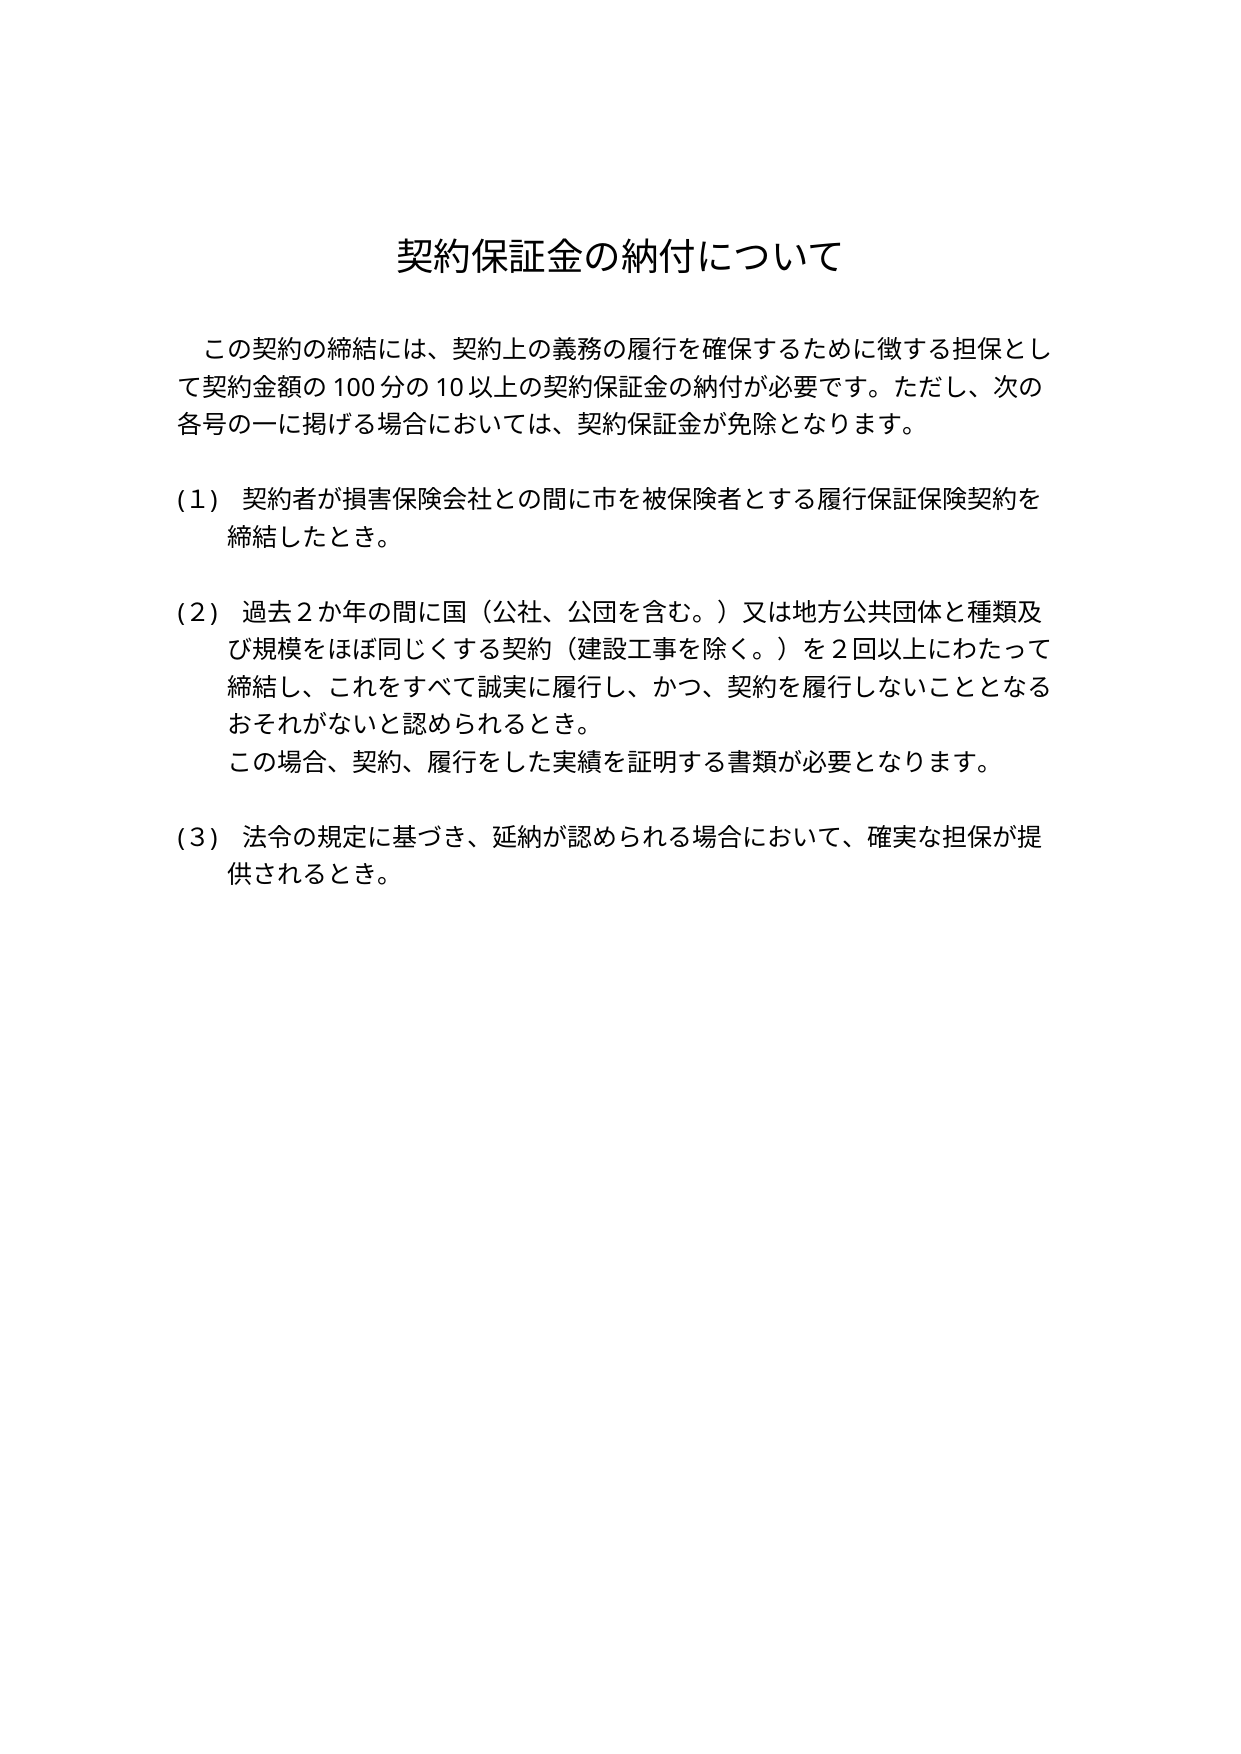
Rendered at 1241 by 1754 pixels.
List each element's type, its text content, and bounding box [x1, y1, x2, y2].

text (２) 過去２か年の間に国（公社、公団を含む。）又は地方公共団体と種類及び規模をほぼ同じくする契約（建設工事を除く。）を２回以上にわたって締結し、これをすべて誠実に履行し、かつ、契約を履行しないこととなるおそれがないと認められるとき。 [177, 592, 1063, 742]
text この場合、契約、履行をした実績を証明する書類が必要となります。 [177, 742, 1063, 779]
text この契約の締結には、契約上の義務の履行を確保するために徴する担保として契約金額の100分の10以上の契約保証金の納付が必要です。ただし、次の各号の一に掲げる場合においては、契約保証金が免除となります。 [177, 329, 1063, 442]
text 契約保証金の納付について [177, 217, 1063, 292]
text (１) 契約者が損害保険会社との間に市を被保険者とする履行保証保険契約を締結したとき。 [177, 479, 1063, 554]
text (３) 法令の規定に基づき、延納が認められる場合において、確実な担保が提供されるとき。 [177, 817, 1063, 892]
